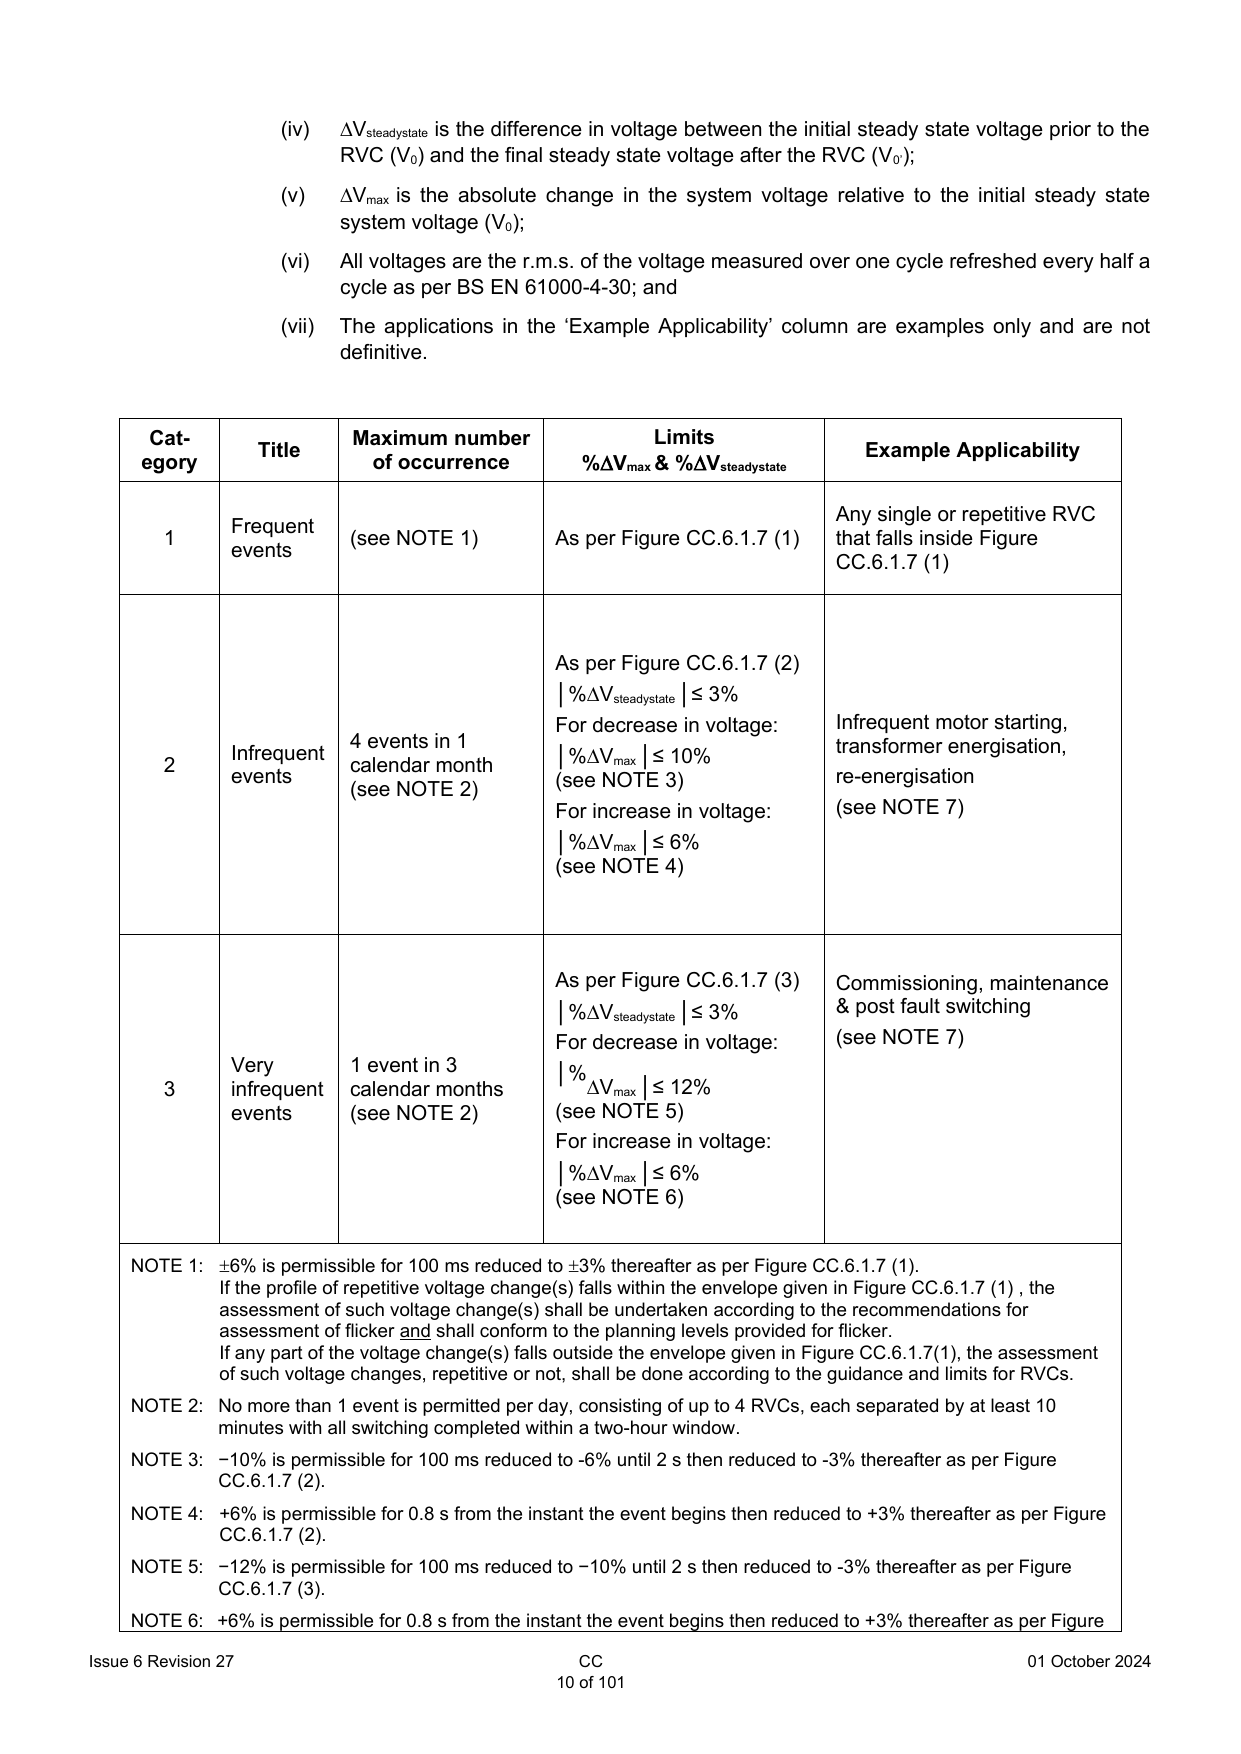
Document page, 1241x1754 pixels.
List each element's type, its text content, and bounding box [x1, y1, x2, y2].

text (iv) Vsteadystate is the difference in voltage between the initial steady state voltage prior to the RVC (V0) and the final steady state voltage after the RVC (V0’); [281, 115, 1152, 167]
table_cell As per Figure CC.6.1.7 (3) │%Vsteadystate │≤ 3% For decrease in voltage: │%Vmax │≤ 12% (see NOTE 5) For increase in voltage: │%Vmax │≤ 6% (see NOTE 6) [544, 935, 824, 1242]
table_cell Infrequent motor starting, transformer energisation, re-energisation (see NOTE 7) [825, 595, 1121, 934]
table_cell Commissioning, maintenance & post fault switching (see NOTE 7) [825, 935, 1121, 1242]
text (vi) All voltages are the r.m.s. of the voltage measured over one cycle refreshed every half a cycle as per BS EN 61000-4-30; and [281, 248, 1152, 299]
text (vii) The applications in the ‘Example Applicability’ column are examples only and are not definitive. [281, 314, 1152, 364]
table_header Limits %Vmax & %Vsteadystate [544, 419, 824, 481]
table_cell As per Figure CC.6.1.7 (2) │%Vsteadystate │≤ 3% For decrease in voltage: │%Vmax │≤ 10% (see NOTE 3) For increase in voltage: │%Vmax │≤ 6% (see NOTE 4) [544, 595, 824, 934]
table_cell 2 [120, 595, 219, 934]
table_header Cat-egory [120, 419, 219, 481]
table_cell Very infrequent events [220, 935, 338, 1242]
table_cell 1 [120, 482, 219, 594]
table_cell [120, 1244, 1121, 1631]
table_cell 4 events in 1 calendar month (see NOTE 2) [339, 595, 543, 934]
text (v) Vmax is the absolute change in the system voltage relative to the initial steady state system voltage (V0); [281, 182, 1152, 234]
table_cell 1 event in 3 calendar months (see NOTE 2) [339, 935, 543, 1242]
table_cell 3 [120, 935, 219, 1242]
table_cell Infrequent events [220, 595, 338, 934]
table_header Maximum number of occurrence [339, 419, 543, 481]
table_cell (see NOTE 1) [339, 482, 543, 594]
table_cell Any single or repetitive RVC that falls inside Figure CC.6.1.7 (1) [825, 482, 1121, 594]
table_cell As per Figure CC.6.1.7 (1) [544, 482, 824, 594]
table_header Example Applicability [825, 419, 1121, 481]
table_header Title [220, 419, 338, 481]
table_cell Frequent events [220, 482, 338, 594]
